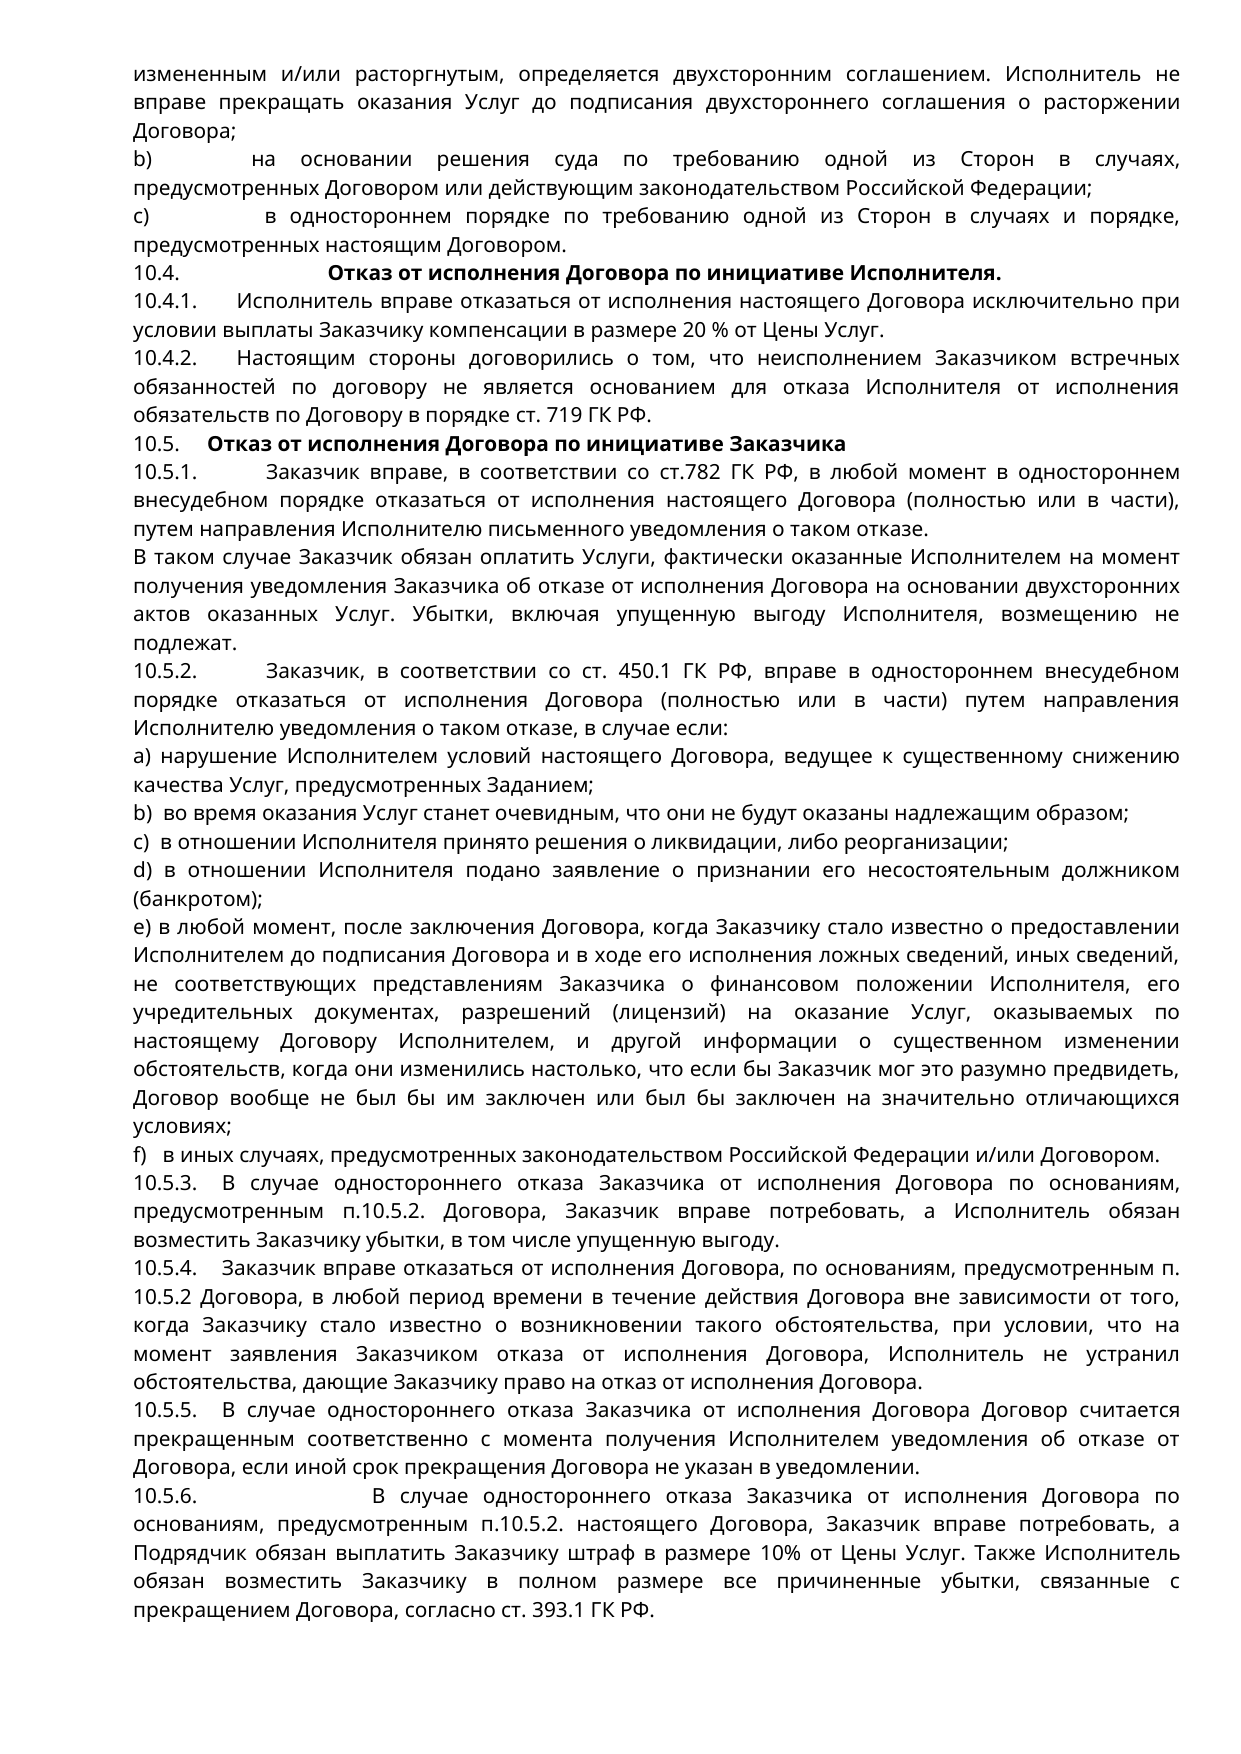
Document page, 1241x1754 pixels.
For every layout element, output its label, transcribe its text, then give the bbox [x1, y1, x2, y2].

list В случае одностороннего отказа Заказчика от исполнения Договора по основаниям, предусмотренным п.10.5.2. Договора, Заказчик вправе потребовать, а Исполнитель обязан возместить Заказчику убытки, в том числе упущенную выгоду. [133, 1168, 1181, 1253]
list В таком случае Заказчик обязан оплатить Услуги, фактически оказанные Исполнителем на момент получения уведомления Заказчика об отказе от исполнения Договора на основании двухсторонних актов оказанных Услуг. Убытки, включая упущенную выгоду Исполнителя, возмещению не подлежат. [133, 542, 1181, 656]
list Заказчик, в соответствии со ст. 450.1 ГК РФ, вправе в одностороннем внесудебном порядке отказаться от исполнения Договора (полностью или в части) путем направления Исполнителю уведомления о таком отказе, в случае если: [133, 656, 1181, 742]
list в одностороннем порядке по требованию одной из Сторон в случаях и порядке, предусмотренных настоящим Договором. [133, 201, 1181, 258]
text e) в любой момент, после заключения Договора, когда Заказчику стало известно о предоставлении Исполнителем до подписания Договора и в ходе его исполнения ложных сведений, иных сведений, не соответствующих представлениям Заказчика о финансовом положении Исполнителя, его учредительных документах, разрешений (лицензий) на оказание Услуг, оказываемых по настоящему Договору Исполнителем, и другой информации о существенном изменении обстоятельств, когда они изменились настолько, что если бы Заказчик мог это разумно предвидеть, Договор вообще не был бы им заключен или был бы заключен на значительно отличающихся условиях; [133, 912, 1181, 1140]
text f) в иных случаях, предусмотренных законодательством Российской Федерации и/или Договором. [133, 1140, 1181, 1168]
list Настоящим стороны договорились о том, что неисполнением Заказчиком встречных обязанностей по договору не является основанием для отказа Исполнителя от исполнения обязательств по Договору в порядке ст. 719 ГК РФ. [133, 343, 1181, 429]
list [133, 59, 1181, 144]
list Исполнитель вправе отказаться от исполнения настоящего Договора исключительно при условии выплаты Заказчику компенсации в размере 20 % от Цены Услуг. [133, 287, 1181, 343]
list на основании решения суда по требованию одной из Сторон в случаях, предусмотренных Договором или действующим законодательством Российской Федерации; [133, 144, 1181, 201]
list Заказчик вправе, в соответствии со ст.782 ГК РФ, в любой момент в одностороннем внесудебном порядке отказаться от исполнения настоящего Договора (полностью или в части), путем направления Исполнителю письменного уведомления о таком отказе. [133, 457, 1181, 542]
list Заказчик вправе отказаться от исполнения Договора, по основаниям, предусмотренным п. 10.5.2 Договора, в любой период времени в течение действия Договора вне зависимости от того, когда Заказчику стало известно о возникновении такого обстоятельства, при условии, что на момент заявления Заказчиком отказа от исполнения Договора, Исполнитель не устранил обстоятельства, дающие Заказчику право на отказ от исполнения Договора. [133, 1253, 1181, 1396]
text a) нарушение Исполнителем условий настоящего Договора, ведущее к существенному снижению качества Услуг, предусмотренных Заданием; [133, 742, 1181, 798]
text c) в отношении Исполнителя принято решения о ликвидации, либо реорганизации; [133, 827, 1181, 855]
text b) во время оказания Услуг станет очевидным, что они не будут оказаны надлежащим образом; [133, 798, 1181, 827]
list В случае одностороннего отказа Заказчика от исполнения Договора по основаниям, предусмотренным п.10.5.2. настоящего Договора, Заказчик вправе потребовать, а Подрядчик обязан выплатить Заказчику штраф в размере 10% от Цены Услуг. Также Исполнитель обязан возместить Заказчику в полном размере все причиненные убытки, связанные с прекращением Договора, согласно ст. 393.1 ГК РФ. [133, 1481, 1181, 1623]
list Отказ от исполнения Договора по инициативе Заказчика [133, 429, 1181, 457]
list В случае одностороннего отказа Заказчика от исполнения Договора Договор считается прекращенным соответственно с момента получения Исполнителем уведомления об отказе от Договора, если иной срок прекращения Договора не указан в уведомлении. [133, 1396, 1181, 1481]
text d) в отношении Исполнителя подано заявление о признании его несостоятельным должником (банкротом); [133, 855, 1181, 912]
list Отказ от исполнения Договора по инициативе Исполнителя. [133, 258, 1181, 287]
